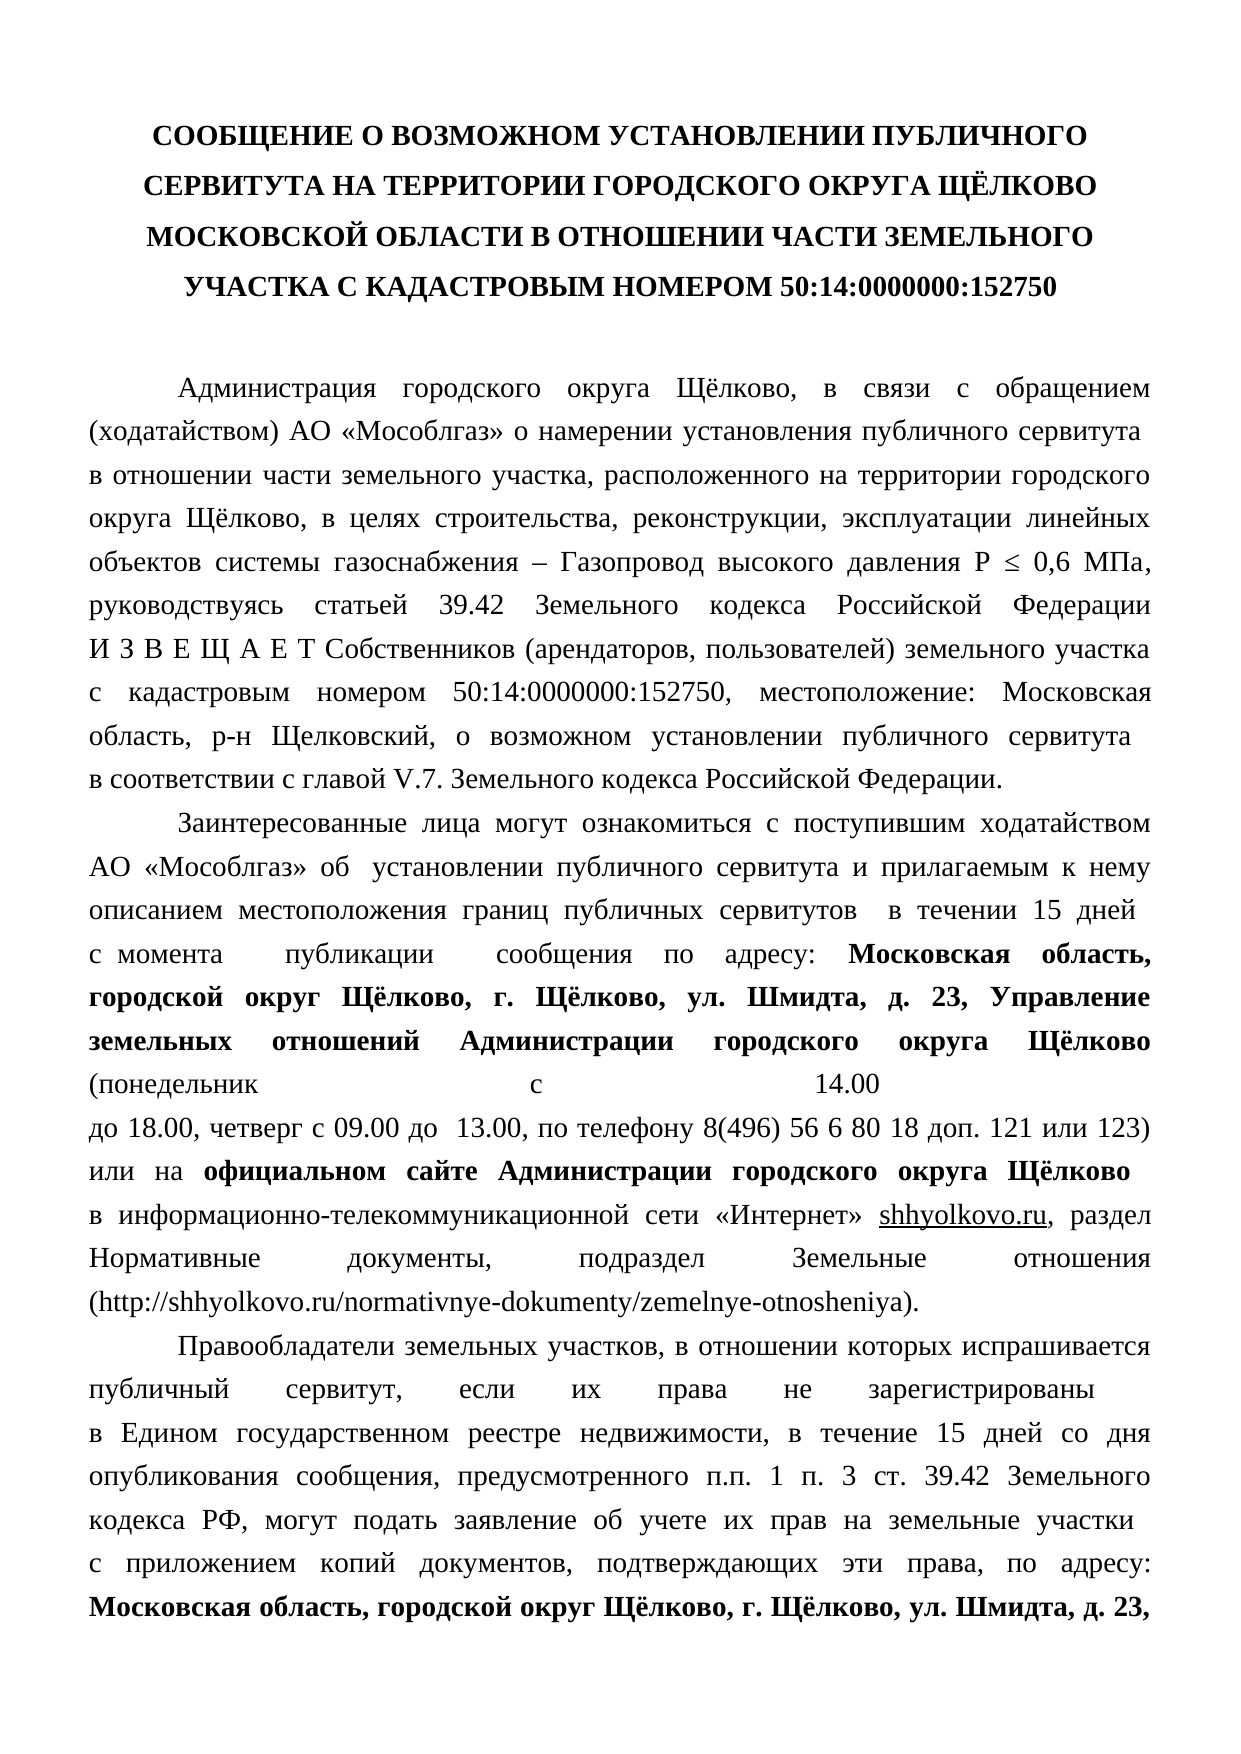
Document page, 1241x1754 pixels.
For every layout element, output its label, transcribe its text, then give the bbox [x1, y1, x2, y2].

text Заинтересованные лица могут ознакомиться с поступившим ходатайством АО «Мособлгаз» об установлении публичного сервитута и прилагаемым к нему описанием местоположения границ публичных сервитутов в течении 15 дней с момента публикации сообщения по адресу: Московская область, городской округ Щёлково, г. Щёлково, ул. Шмидта, д. 23, Управление земельных отношений Администрации городского округа Щёлково (понедельник с 14.00 до 18.00, четверг с 09.00 до 13.00, по телефону 8(496) 56 6 80 18 доп. 121 или 123) или на официальном сайте Администрации городского округа Щёлково в информационно-телекоммуникационной сети «Интернет» shhyolkovo.ru, раздел Нормативные документы, подраздел Земельные отношения (http://shhyolkovo.ru/normativnye-dokumenty/zemelnye-otnosheniya). [89, 805, 1152, 1318]
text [89, 1328, 1152, 1622]
text СООБЩЕНИЕ О ВОЗМОЖНОМ УСТАНОВЛЕНИИ ПУБЛИЧНОГО СЕРВИТУТА на территории ГОРОДСКОГО ОКРУГА ЩЁЛКОВО МОСКОВСКОЙ ОБЛАСТИ В ОТНОШЕНИИ ЧАСТИ ЗЕМЕЛЬНОГО УЧАСТКА С КАДАСТРОВЫМ НОМЕРОМ 50:14:0000000:152750 [89, 118, 1152, 303]
text Администрация городского округа Щёлково, в связи с обращением (ходатайством) АО «Мособлгаз» о намерении установления публичного сервитута в отношении части земельного участка, расположенного на территории городского округа Щёлково, в целях строительства, реконструкции, эксплуатации линейных объектов системы газоснабжения – Газопровод высокого давления P ≤ 0,6 МПа, руководствуясь статьей 39.42 Земельного кодекса Российской Федерации И З В Е Щ А Е Т Собственников (арендаторов, пользователей) земельного участка с кадастровым номером 50:14:0000000:152750, местоположение: Московская область, р-н Щелковский, о возможном установлении публичного сервитута в соответствии с главой V.7. Земельного кодекса Российской Федерации. [89, 370, 1152, 795]
